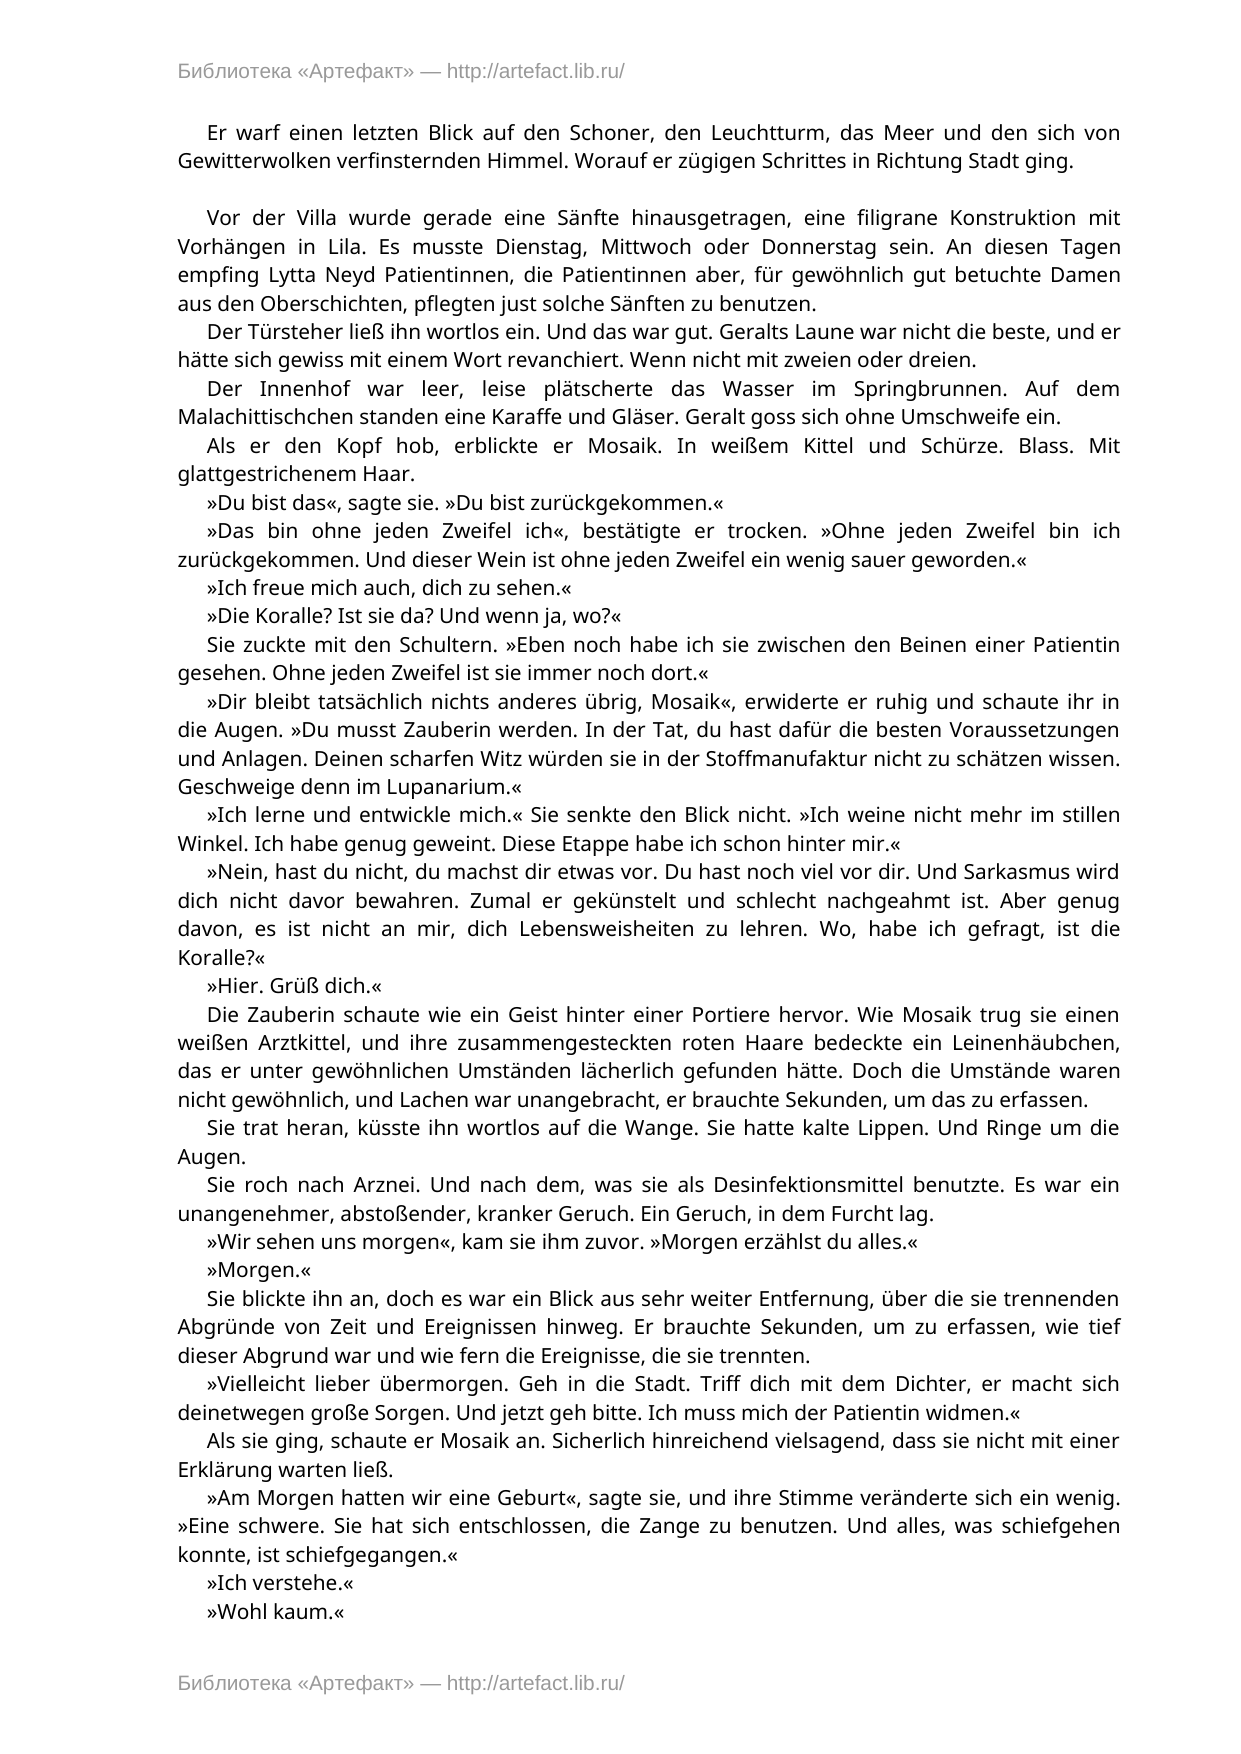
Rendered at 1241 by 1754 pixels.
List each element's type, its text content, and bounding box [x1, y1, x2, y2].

text »Morgen.« [177, 1256, 1122, 1284]
text »Hier. Grüß dich.« [177, 971, 1122, 1000]
text »Wir sehen uns morgen«, kam sie ihm zuvor. »Morgen erzählst du alles.« [177, 1227, 1122, 1256]
text »Nein, hast du nicht, du machst dir etwas vor. Du hast noch viel vor dir. Und Sarkasmus wird dich nicht davor bewahren. Zumal er gekünstelt und schlecht nachgeahmt ist. Aber genug davon, es ist nicht an mir, dich Lebensweisheiten zu lehren. Wo, habe ich gefragt, ist die Koralle?« [177, 857, 1122, 971]
text »Ich freue mich auch, dich zu sehen.« [177, 573, 1122, 602]
text »Das bin ohne jeden Zweifel ich«, bestätigte er trocken. »Ohne jeden Zweifel bin ich zurückgekommen. Und dieser Wein ist ohne jeden Zweifel ein wenig sauer geworden.« [177, 516, 1122, 573]
text Sie zuckte mit den Schultern. »Eben noch habe ich sie zwischen den Beinen einer Patientin gesehen. Ohne jeden Zweifel ist sie immer noch dort.« [177, 630, 1122, 687]
text Die Zauberin schaute wie ein Geist hinter einer Portiere hervor. Wie Mosaik trug sie einen weißen Arztkittel, und ihre zusammengesteckten roten Haare bedeckte ein Leinenhäubchen, das er unter gewöhnlichen Umständen lächerlich gefunden hätte. Doch die Umstände waren nicht gewöhnlich, und Lachen war unangebracht, er brauchte Sekunden, um das zu erfassen. [177, 1000, 1122, 1113]
text »Am Morgen hatten wir eine Geburt«, sagte sie, und ihre Stimme veränderte sich ein wenig. »Eine schwere. Sie hat sich entschlossen, die Zange zu benutzen. Und alles, was schiefgehen konnte, ist schiefgegangen.« [177, 1483, 1122, 1568]
text Der Innenhof war leer, leise plätscherte das Wasser im Springbrunnen. Auf dem Malachittischchen standen eine Karaffe und Gläser. Geralt goss sich ohne Umschweife ein. [177, 374, 1122, 431]
text »Vielleicht lieber übermorgen. Geh in die Stadt. Triff dich mit dem Dichter, er macht sich deinetwegen große Sorgen. Und jetzt geh bitte. Ich muss mich der Patientin widmen.« [177, 1369, 1122, 1426]
text »Wohl kaum.« [177, 1597, 1122, 1625]
text Sie trat heran, küsste ihn wortlos auf die Wange. Sie hatte kalte Lippen. Und Ringe um die Augen. [177, 1113, 1122, 1170]
text Er warf einen letzten Blick auf den Schoner, den Leuchtturm, das Meer und den sich von Gewitterwolken verfinsternden Himmel. Worauf er zügigen Schrittes in Richtung Stadt ging. [177, 118, 1122, 175]
text Sie blickte ihn an, doch es war ein Blick aus sehr weiter Entfernung, über die sie trennenden Abgründe von Zeit und Ereignissen hinweg. Er brauchte Sekunden, um zu erfassen, wie tief dieser Abgrund war und wie fern die Ereignisse, die sie trennten. [177, 1284, 1122, 1369]
text »Ich verstehe.« [177, 1568, 1122, 1597]
text »Dir bleibt tatsächlich nichts anderes übrig, Mosaik«, erwiderte er ruhig und schaute ihr in die Augen. »Du musst Zauberin werden. In der Tat, du hast dafür die besten Voraussetzungen und Anlagen. Deinen scharfen Witz würden sie in der Stoffmanufaktur nicht zu schätzen wissen. Geschweige denn im Lupanarium.« [177, 687, 1122, 801]
text »Ich lerne und entwickle mich.« Sie senkte den Blick nicht. »Ich weine nicht mehr im stillen Winkel. Ich habe genug geweint. Diese Etappe habe ich schon hinter mir.« [177, 801, 1122, 857]
text »Du bist das«, sagte sie. »Du bist zurückgekommen.« [177, 488, 1122, 516]
text Der Türsteher ließ ihn wortlos ein. Und das war gut. Geralts Laune war nicht die beste, und er hätte sich gewiss mit einem Wort revanchiert. Wenn nicht mit zweien oder dreien. [177, 317, 1122, 374]
text »Die Koralle? Ist sie da? Und wenn ja, wo?« [177, 602, 1122, 630]
text Vor der Villa wurde gerade eine Sänfte hinausgetragen, eine filigrane Konstruktion mit Vorhängen in Lila. Es musste Dienstag, Mittwoch oder Donnerstag sein. An diesen Tagen empfing Lytta Neyd Patientinnen, die Patientinnen aber, für gewöhnlich gut betuchte Damen aus den Oberschichten, pflegten just solche Sänften zu benutzen. [177, 203, 1122, 317]
text Als er den Kopf hob, erblickte er Mosaik. In weißem Kittel und Schürze. Blass. Mit glattgestrichenem Haar. [177, 431, 1122, 488]
text Als sie ging, schaute er Mosaik an. Sicherlich hinreichend vielsagend, dass sie nicht mit einer Erklärung warten ließ. [177, 1426, 1122, 1483]
text Sie roch nach Arznei. Und nach dem, was sie als Desinfektionsmittel benutzte. Es war ein unangenehmer, abstoßender, kranker Geruch. Ein Geruch, in dem Furcht lag. [177, 1170, 1122, 1227]
